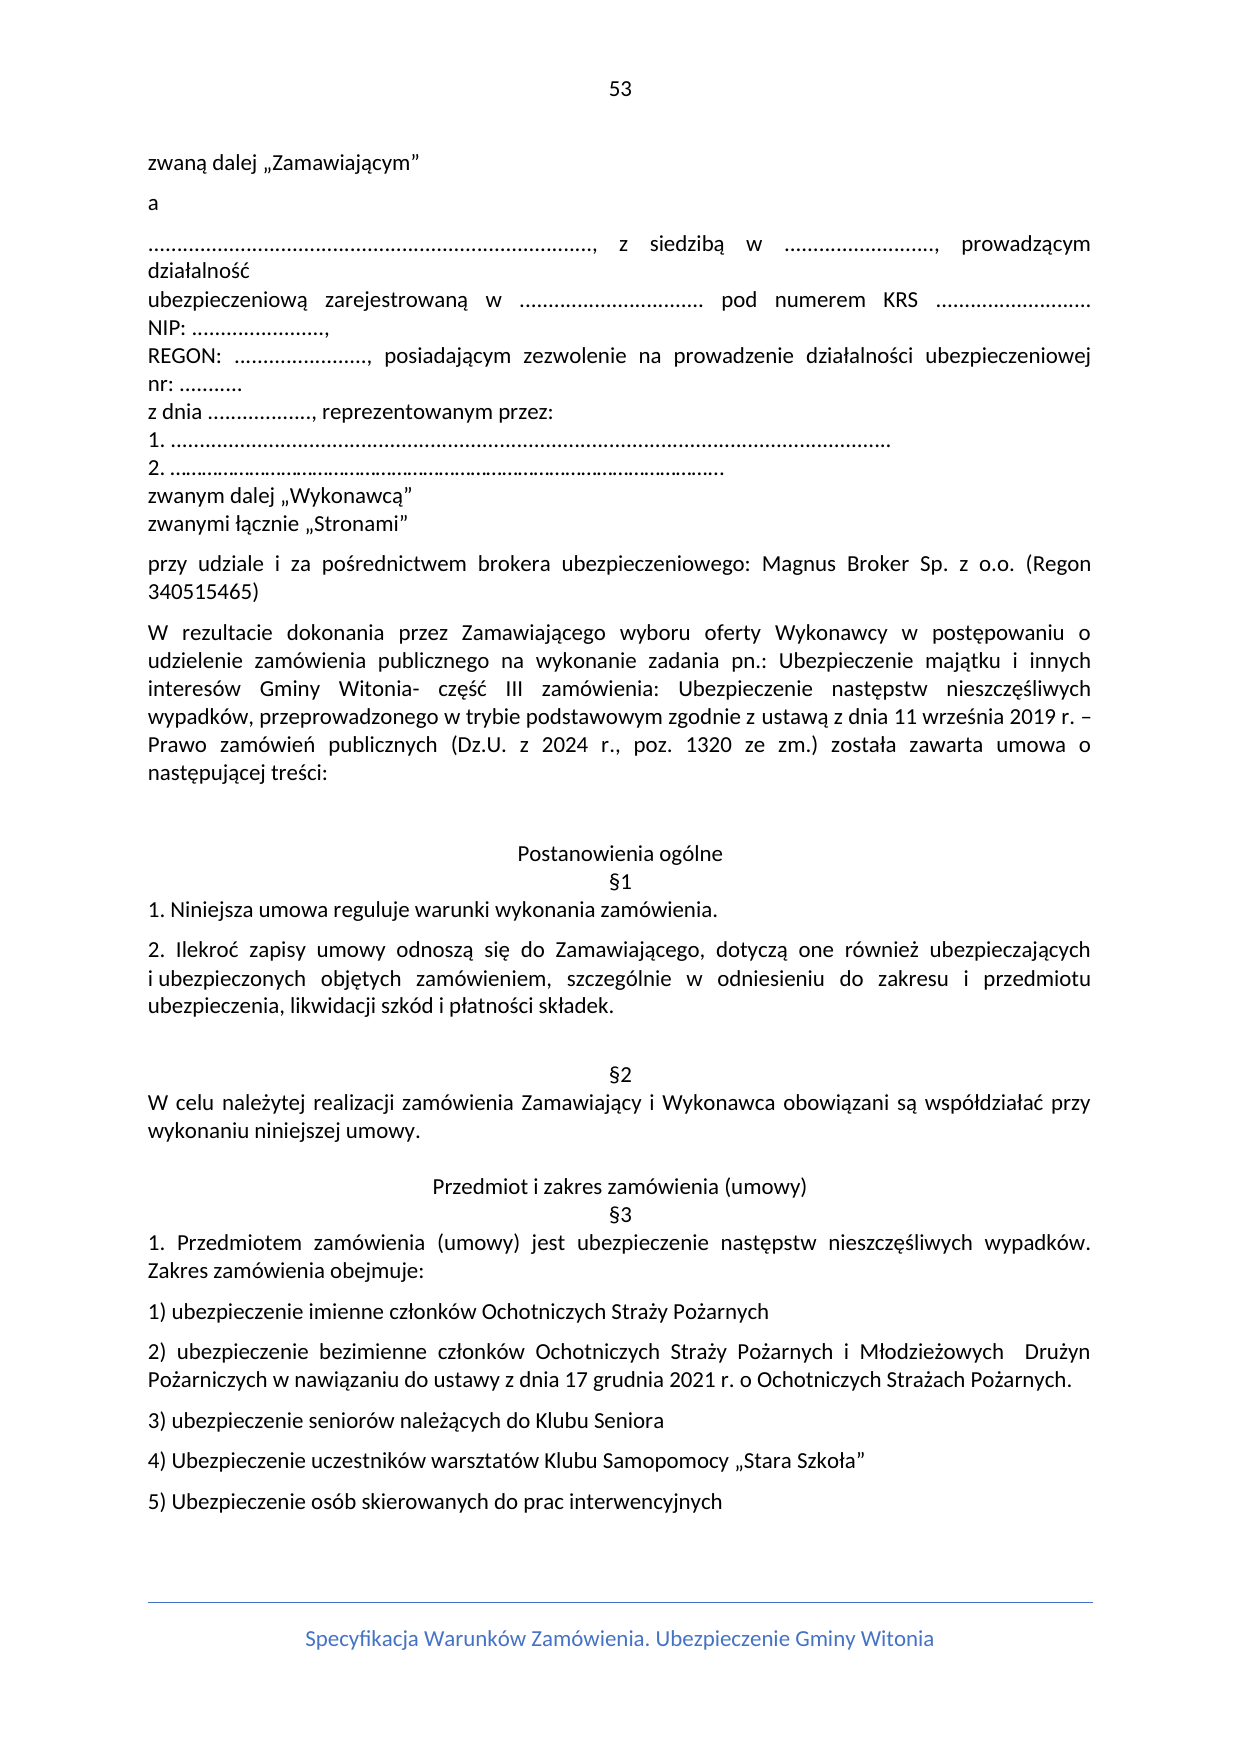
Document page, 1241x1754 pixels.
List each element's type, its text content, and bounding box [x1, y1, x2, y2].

text a [148, 188, 1093, 216]
text Postanowienia ogólne [148, 839, 1093, 867]
text 1. Niniejsza umowa reguluje warunki wykonania zamówienia. [148, 895, 1093, 923]
text 1) ubezpieczenie imienne członków Ochotniczych Straży Pożarnych [148, 1297, 1093, 1325]
text 3) ubezpieczenie seniorów należących do Klubu Seniora [148, 1406, 1093, 1434]
text REGON: ......................., posiadającym zezwolenie na prowadzenie działalności ubezpieczeniowej nr: ........... [148, 341, 1093, 397]
text W rezultacie dokonania przez Zamawiającego wyboru oferty Wykonawcy w postępowaniu o udzielenie zamówienia publicznego na wykonanie zadania pn.: Ubezpieczenie majątku i innych interesów Gminy Witonia- część III zamówienia: Ubezpieczenie następstw nieszczęśliwych wypadków, przeprowadzonego w trybie podstawowym zgodnie z ustawą z dnia 11 września 2019 r. – Prawo zamówień publicznych (Dz.U. z 2024 r., poz. 1320 ze zm.) została zawarta umowa o następującej treści: [148, 618, 1093, 786]
text 5) Ubezpieczenie osób skierowanych do prac interwencyjnych [148, 1487, 1093, 1515]
text Przedmiot i zakres zamówienia (umowy) [148, 1172, 1093, 1200]
text §3 [148, 1200, 1093, 1228]
text §2 [148, 1060, 1093, 1088]
text 2. Ilekroć zapisy umowy odnoszą się do Zamawiającego, dotyczą one również ubezpieczających i ubezpieczonych objętych zamówieniem, szczególnie w odniesieniu do zakresu i przedmiotu ubezpieczenia, likwidacji szkód i płatności składek. [148, 936, 1093, 1020]
text 4) Ubezpieczenie uczestników warsztatów Klubu Samopomocy „Stara Szkoła” [148, 1446, 1093, 1474]
text 1. Przedmiotem zamówienia (umowy) jest ubezpieczenie następstw nieszczęśliwych wypadków. Zakres zamówienia obejmuje: [148, 1228, 1093, 1284]
text W celu należytej realizacji zamówienia Zamawiający i Wykonawca obowiązani są współdziałać przy wykonaniu niniejszej umowy. [148, 1088, 1093, 1144]
text przy udziale i za pośrednictwem brokera ubezpieczeniowego: Magnus Broker Sp. z o.o. (Regon 340515465) [148, 549, 1093, 605]
text 2. …………………………………………………………………………………………... [148, 453, 1093, 481]
text zwanymi łącznie „Stronami” [148, 509, 1093, 537]
text zwaną dalej „Zamawiającym” [148, 148, 1093, 176]
text 2) ubezpieczenie bezimienne członków Ochotniczych Straży Pożarnych i Młodzieżowych Drużyn Pożarniczych w nawiązaniu do ustawy z dnia 17 grudnia 2021 r. o Ochotniczych Strażach Pożarnych. [148, 1337, 1093, 1393]
text 1. ............................................................................................................................. [148, 425, 1093, 453]
text ubezpieczeniową zarejestrowaną w ................................ pod numerem KRS ........................... NIP: ......................., [148, 285, 1093, 341]
text ............................................................................., z siedzibą w .........................., prowadzącym działalność [148, 229, 1093, 285]
text z dnia .................., reprezentowanym przez: [148, 397, 1093, 425]
text §1 [148, 867, 1093, 895]
text zwanym dalej „Wykonawcą” [148, 481, 1093, 509]
